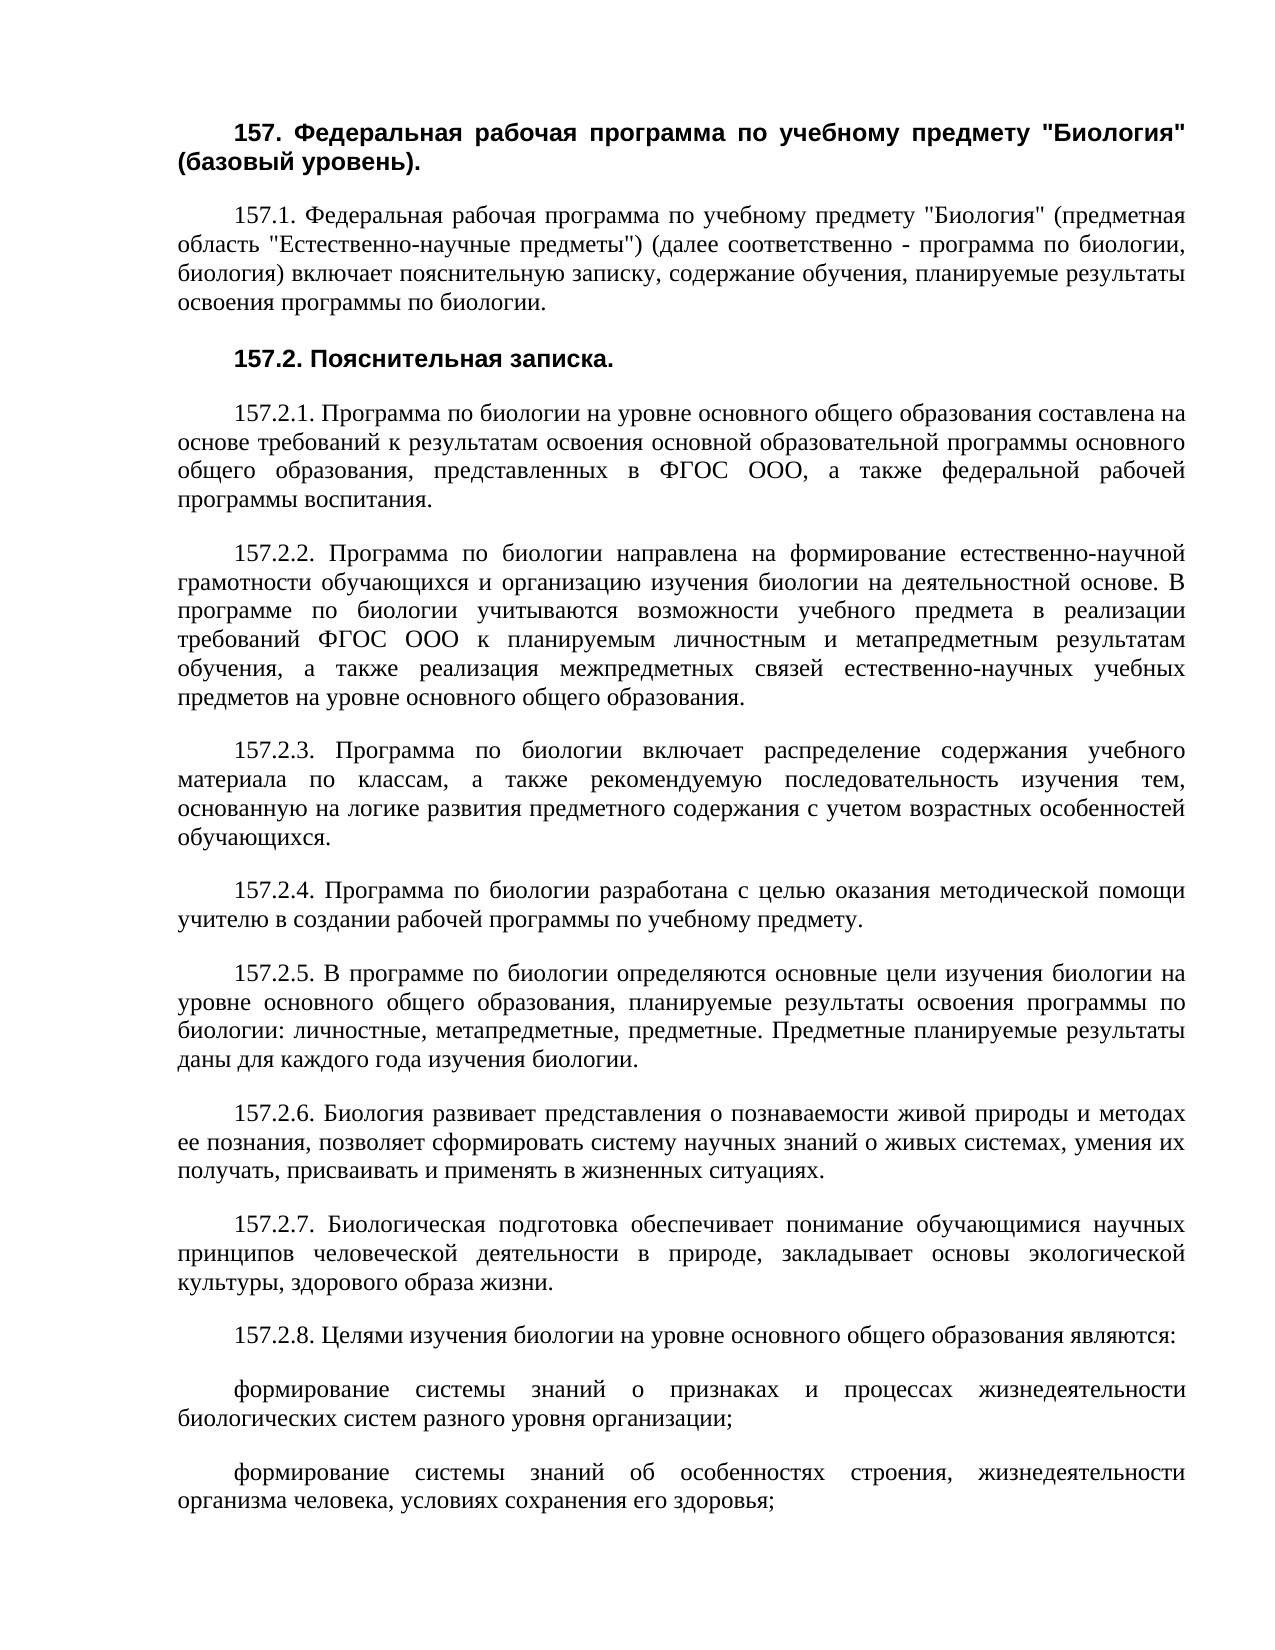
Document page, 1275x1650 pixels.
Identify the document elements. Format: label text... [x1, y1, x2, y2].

text 157.2.4. Программа по биологии разработана с целью оказания методической помощи учителю в создании рабочей программы по учебному предмету. [177, 876, 1186, 933]
text формирование системы знаний об особенностях строения, жизнедеятельности организма человека, условиях сохранения его здоровья; [177, 1457, 1186, 1514]
text 157.2.8. Целями изучения биологии на уровне основного общего образования являются: [177, 1321, 1186, 1349]
text 157. Федеральная рабочая программа по учебному предмету "Биология" (базовый уровень). [177, 118, 1186, 176]
text 157.2.7. Биологическая подготовка обеспечивает понимание обучающимися научных принципов человеческой деятельности в природе, закладывает основы экологической культуры, здорового образа жизни. [177, 1209, 1186, 1296]
text 157.2.2. Программа по биологии направлена на формирование естественно-научной грамотности обучающихся и организацию изучения биологии на деятельностной основе. В программе по биологии учитываются возможности учебного предмета в реализации требований ФГОС ООО к планируемым личностным и метапредметным результатам обучения, а также реализация межпредметных связей естественно-научных учебных предметов на уровне основного общего образования. [177, 538, 1186, 711]
text 157.2.1. Программа по биологии на уровне основного общего образования составлена на основе требований к результатам освоения основной образовательной программы основного общего образования, представленных в ФГОС ООО, а также федеральной рабочей программы воспитания. [177, 398, 1186, 513]
text 157.2.5. В программе по биологии определяются основные цели изучения биологии на уровне основного общего образования, планируемые результаты освоения программы по биологии: личностные, метапредметные, предметные. Предметные планируемые результаты даны для каждого года изучения биологии. [177, 958, 1186, 1073]
text 157.2. Пояснительная записка. [177, 344, 1186, 373]
text 157.2.6. Биология развивает представления о познаваемости живой природы и методах ее познания, позволяет сформировать систему научных знаний о живых системах, умения их получать, присваивать и применять в жизненных ситуациях. [177, 1098, 1186, 1184]
text 157.2.3. Программа по биологии включает распределение содержания учебного материала по классам, а также рекомендуемую последовательность изучения тем, основанную на логике развития предметного содержания с учетом возрастных особенностей обучающихся. [177, 736, 1186, 851]
text 157.1. Федеральная рабочая программа по учебному предмету "Биология" (предметная область "Естественно-научные предметы") (далее соответственно - программа по биологии, биология) включает пояснительную записку, содержание обучения, планируемые результаты освоения программы по биологии. [177, 201, 1186, 316]
text формирование системы знаний о признаках и процессах жизнедеятельности биологических систем разного уровня организации; [177, 1374, 1186, 1432]
